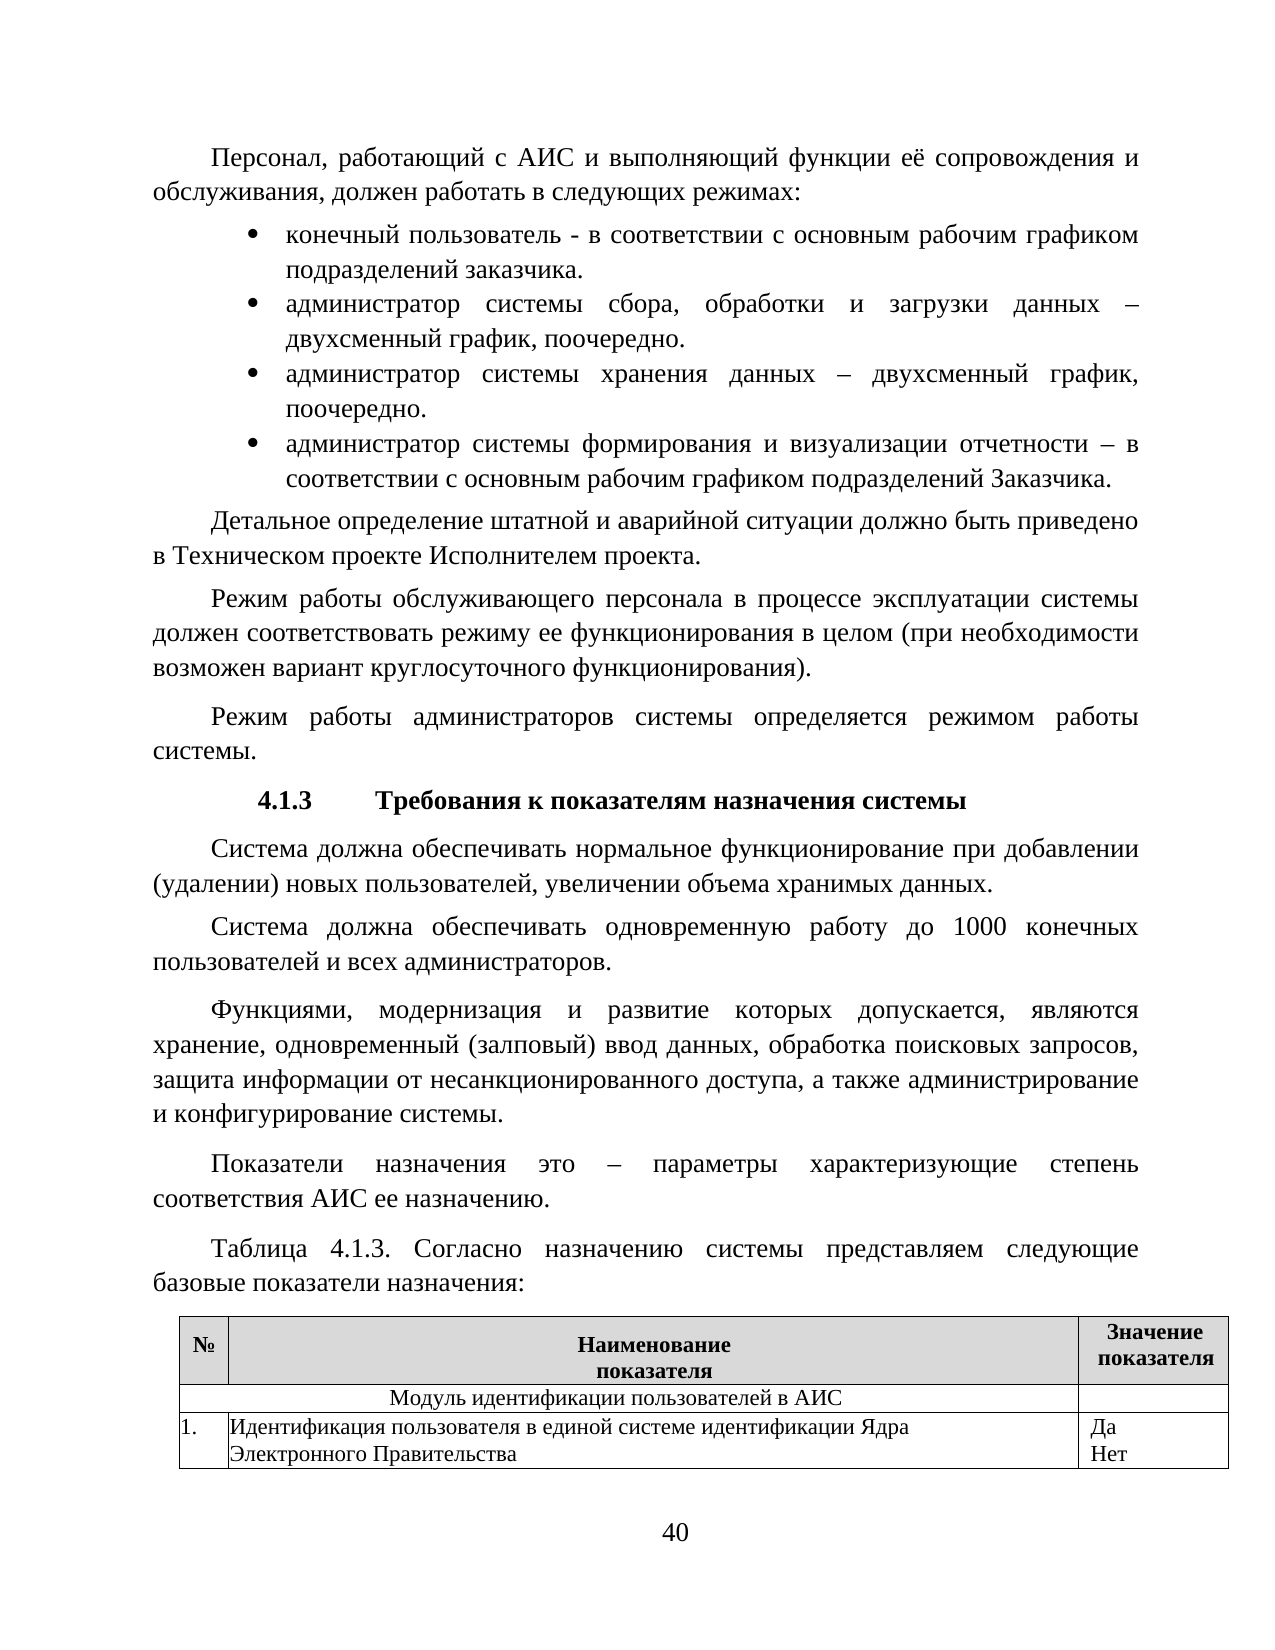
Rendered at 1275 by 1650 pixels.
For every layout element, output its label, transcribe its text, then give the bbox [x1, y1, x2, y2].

table_cell [1079, 1385, 1228, 1412]
table_cell Да Нет [1079, 1413, 1228, 1467]
text Показатели назначения это – параметры характеризующие степень соответствия АИС ее назначению. [153, 1147, 1140, 1213]
list администратор системы формирования и визуализации отчетности – в соответствии с основным рабочим графиком подразделений Заказчика. [248, 427, 1140, 493]
table_cell Модуль идентификации пользователей в АИС [180, 1385, 1078, 1412]
text Детальное определение штатной и аварийной ситуации должно быть приведено в Техническом проекте Исполнителем проекта. [153, 504, 1140, 570]
text Режим работы обслуживающего персонала в процессе эксплуатации системы должен соответствовать режиму ее функционирования в целом (при необходимости возможен вариант круглосуточного функционирования). [153, 582, 1140, 682]
text Таблица 4.1.3. Согласно назначению системы представляем следующие базовые показатели назначения: [153, 1232, 1140, 1298]
text Персонал, работающий с АИС и выполняющий функции её сопровождения и обслуживания, должен работать в следующих режимах: [153, 141, 1140, 207]
table_header Значение показателя [1079, 1317, 1228, 1384]
table_header Наименование показателя [229, 1317, 1078, 1384]
list администратор системы хранения данных – двухсменный график, поочередно. [248, 357, 1140, 423]
text Система должна обеспечивать одновременную работу до 1000 конечных пользователей и всех администраторов. [153, 910, 1140, 976]
text Режим работы администраторов системы определяется режимом работы системы. [153, 700, 1140, 766]
list конечный пользователь - в соответствии с основным рабочим графиком подразделений заказчика. [248, 218, 1140, 284]
table_header № [180, 1317, 228, 1384]
text Система должна обеспечивать нормальное функционирование при добавлении (удалении) новых пользователей, увеличении объема хранимых данных. [153, 832, 1140, 898]
table_cell 1. [180, 1413, 228, 1467]
subtitle 4.1.3 Требования к показателям назначения системы [258, 784, 1172, 815]
text Функциями, модернизация и развитие которых допускается, являются хранение, одновременный (залповый) ввод данных, обработка поисковых запросов, защита информации от несанкционированного доступа, а также администрирование и конфигурирование системы. [153, 993, 1140, 1129]
list администратор системы сбора, обработки и загрузки данных – двухсменный график, поочередно. [248, 288, 1140, 354]
table_cell Идентификация пользователя в единой системе идентификации Ядра Электронного Правительства [229, 1413, 1078, 1467]
